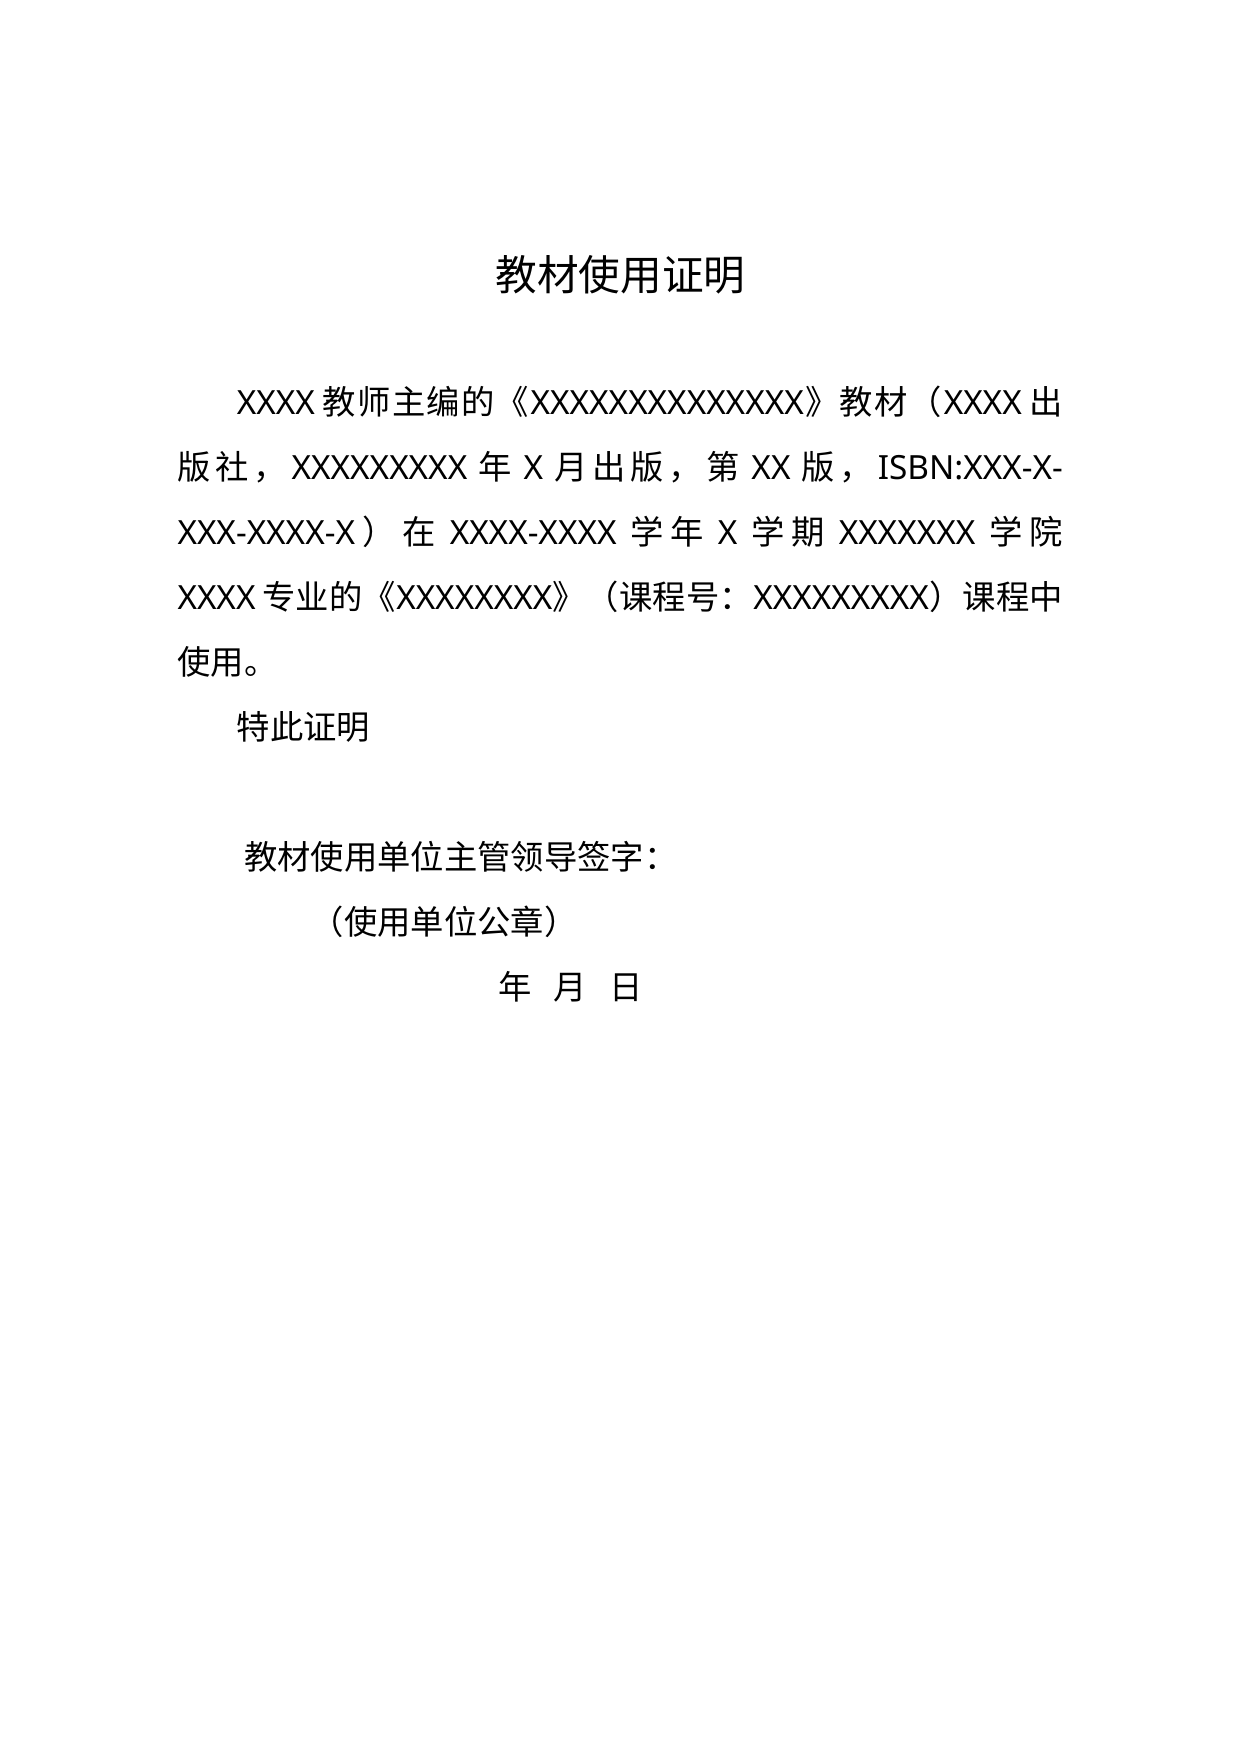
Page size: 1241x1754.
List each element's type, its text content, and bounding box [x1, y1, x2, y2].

text XXXX教师主编的《XXXXXXXXXXXXXX》教材（XXXX出版社，XXXXXXXXX年X月出版，第XX版，ISBN:XXX-X-XXX-XXXX-X）在XXXX-XXXX学年X学期XXXXXXX学院XXXX专业的《XXXXXXXX》（课程号：XXXXXXXXX）课程中使用。 [177, 368, 1063, 693]
text 特此证明 [177, 693, 1063, 758]
text （使用单位公章） [177, 888, 1063, 953]
text 教材使用单位主管领导签字： [177, 823, 1063, 888]
text 年 月 日 [177, 953, 1063, 1018]
text 教材使用证明 [177, 240, 1063, 305]
